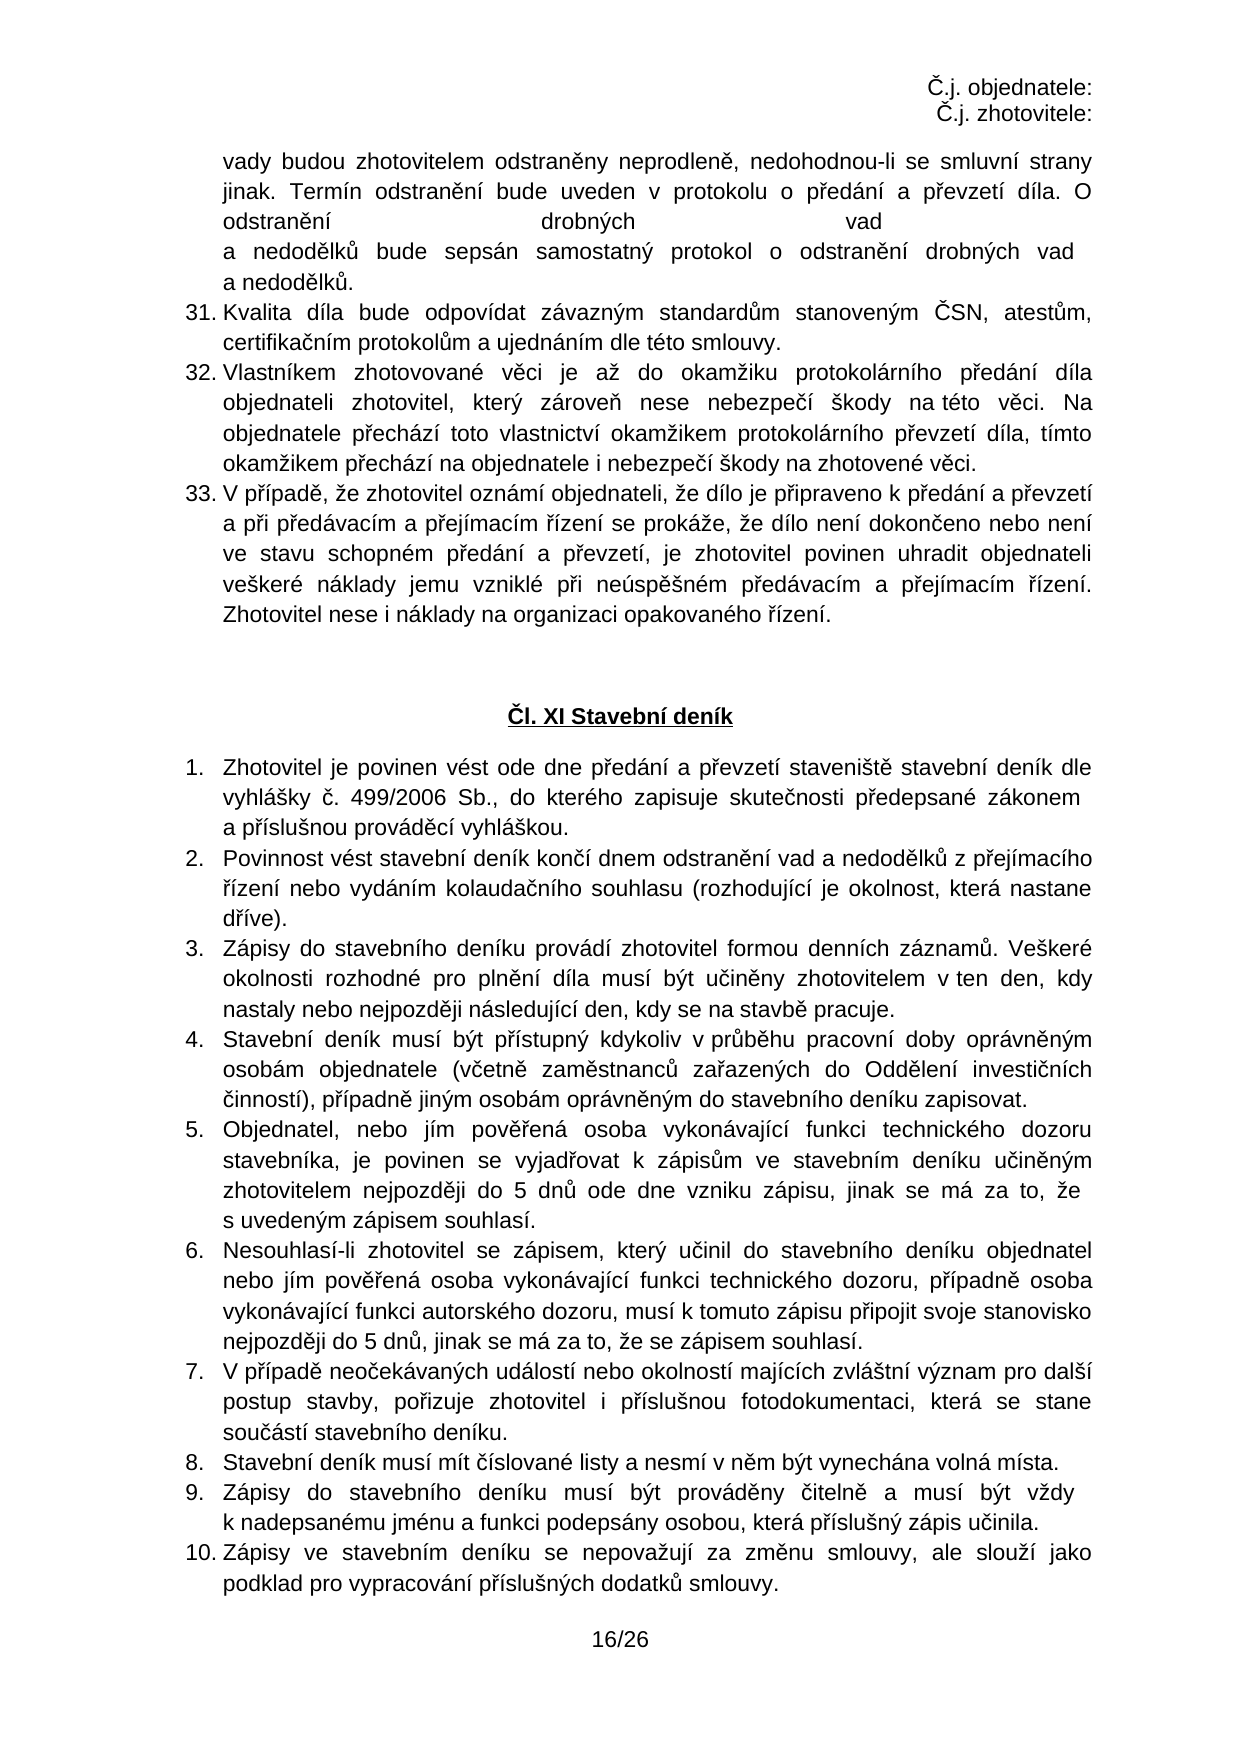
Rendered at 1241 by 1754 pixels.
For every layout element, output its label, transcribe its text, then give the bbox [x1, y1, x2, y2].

list V případě neočekávaných událostí nebo okolností majících zvláštní význam pro další postup stavby, pořizuje zhotovitel i příslušnou fotodokumentaci, která se stane součástí stavebního deníku. [185, 1358, 1093, 1445]
list Zhotovitel je povinen vést ode dne předání a převzetí staveniště stavební deník dle vyhlášky č. 499/2006 Sb., do kterého zapisuje skutečnosti předepsané zákonem a příslušnou prováděcí vyhláškou. [185, 754, 1093, 841]
list V případě, že zhotovitel oznámí objednateli, že dílo je připraveno k předání a převzetí a při předávacím a přejímacím řízení se prokáže, že dílo není dokončeno nebo není ve stavu schopném předání a převzetí, je zhotovitel povinen uhradit objednateli veškeré náklady jemu vzniklé při neúspěšném předávacím a přejímacím řízení. Zhotovitel nese i náklady na organizaci opakovaného řízení. [185, 480, 1093, 627]
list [185, 148, 1093, 295]
list Stavební deník musí mít číslované listy a nesmí v něm být vynechána volná místa. [185, 1449, 1093, 1475]
text Čl. XI Stavební deník [148, 703, 1093, 729]
list Zápisy ve stavebním deníku se nepovažují za změnu smlouvy, ale slouží jako podklad pro vypracování příslušných dodatků smlouvy. [185, 1539, 1093, 1596]
list Objednatel, nebo jím pověřená osoba vykonávající funkci technického dozoru stavebníka, je povinen se vyjadřovat k zápisům ve stavebním deníku učiněným zhotovitelem nejpozději do 5 dnů ode dne vzniku zápisu, jinak se má za to, že s uvedeným zápisem souhlasí. [185, 1116, 1093, 1233]
list Nesouhlasí-li zhotovitel se zápisem, který učinil do stavebního deníku objednatel nebo jím pověřená osoba vykonávající funkci technického dozoru, případně osoba vykonávající funkci autorského dozoru, musí k tomuto zápisu připojit svoje stanovisko nejpozději do 5 dnů, jinak se má za to, že se zápisem souhlasí. [185, 1237, 1093, 1354]
list Zápisy do stavebního deníku musí být prováděny čitelně a musí být vždy k nadepsanému jménu a funkci podepsány osobou, která příslušný zápis učinila. [185, 1479, 1093, 1535]
list Vlastníkem zhotovované věci je až do okamžiku protokolárního předání díla objednateli zhotovitel, který zároveň nese nebezpečí škody na této věci. Na objednatele přechází toto vlastnictví okamžikem protokolárního převzetí díla, tímto okamžikem přechází na objednatele i nebezpečí škody na zhotovené věci. [185, 359, 1093, 476]
list Povinnost vést stavební deník končí dnem odstranění vad a nedodělků z přejímacího řízení nebo vydáním kolaudačního souhlasu (rozhodující je okolnost, která nastane dříve). [185, 844, 1093, 931]
list Zápisy do stavebního deníku provádí zhotovitel formou denních záznamů. Veškeré okolnosti rozhodné pro plnění díla musí být učiněny zhotovitelem v ten den, kdy nastaly nebo nejpozději následující den, kdy se na stavbě pracuje. [185, 935, 1093, 1022]
list Stavební deník musí být přístupný kdykoliv v průběhu pracovní doby oprávněným osobám objednatele (včetně zaměstnanců zařazených do Oddělení investičních činností), případně jiným osobám oprávněným do stavebního deníku zapisovat. [185, 1026, 1093, 1112]
list Kvalita díla bude odpovídat závazným standardům stanoveným ČSN, atestům, certifikačním protokolům a ujednáním dle této smlouvy. [185, 299, 1093, 355]
